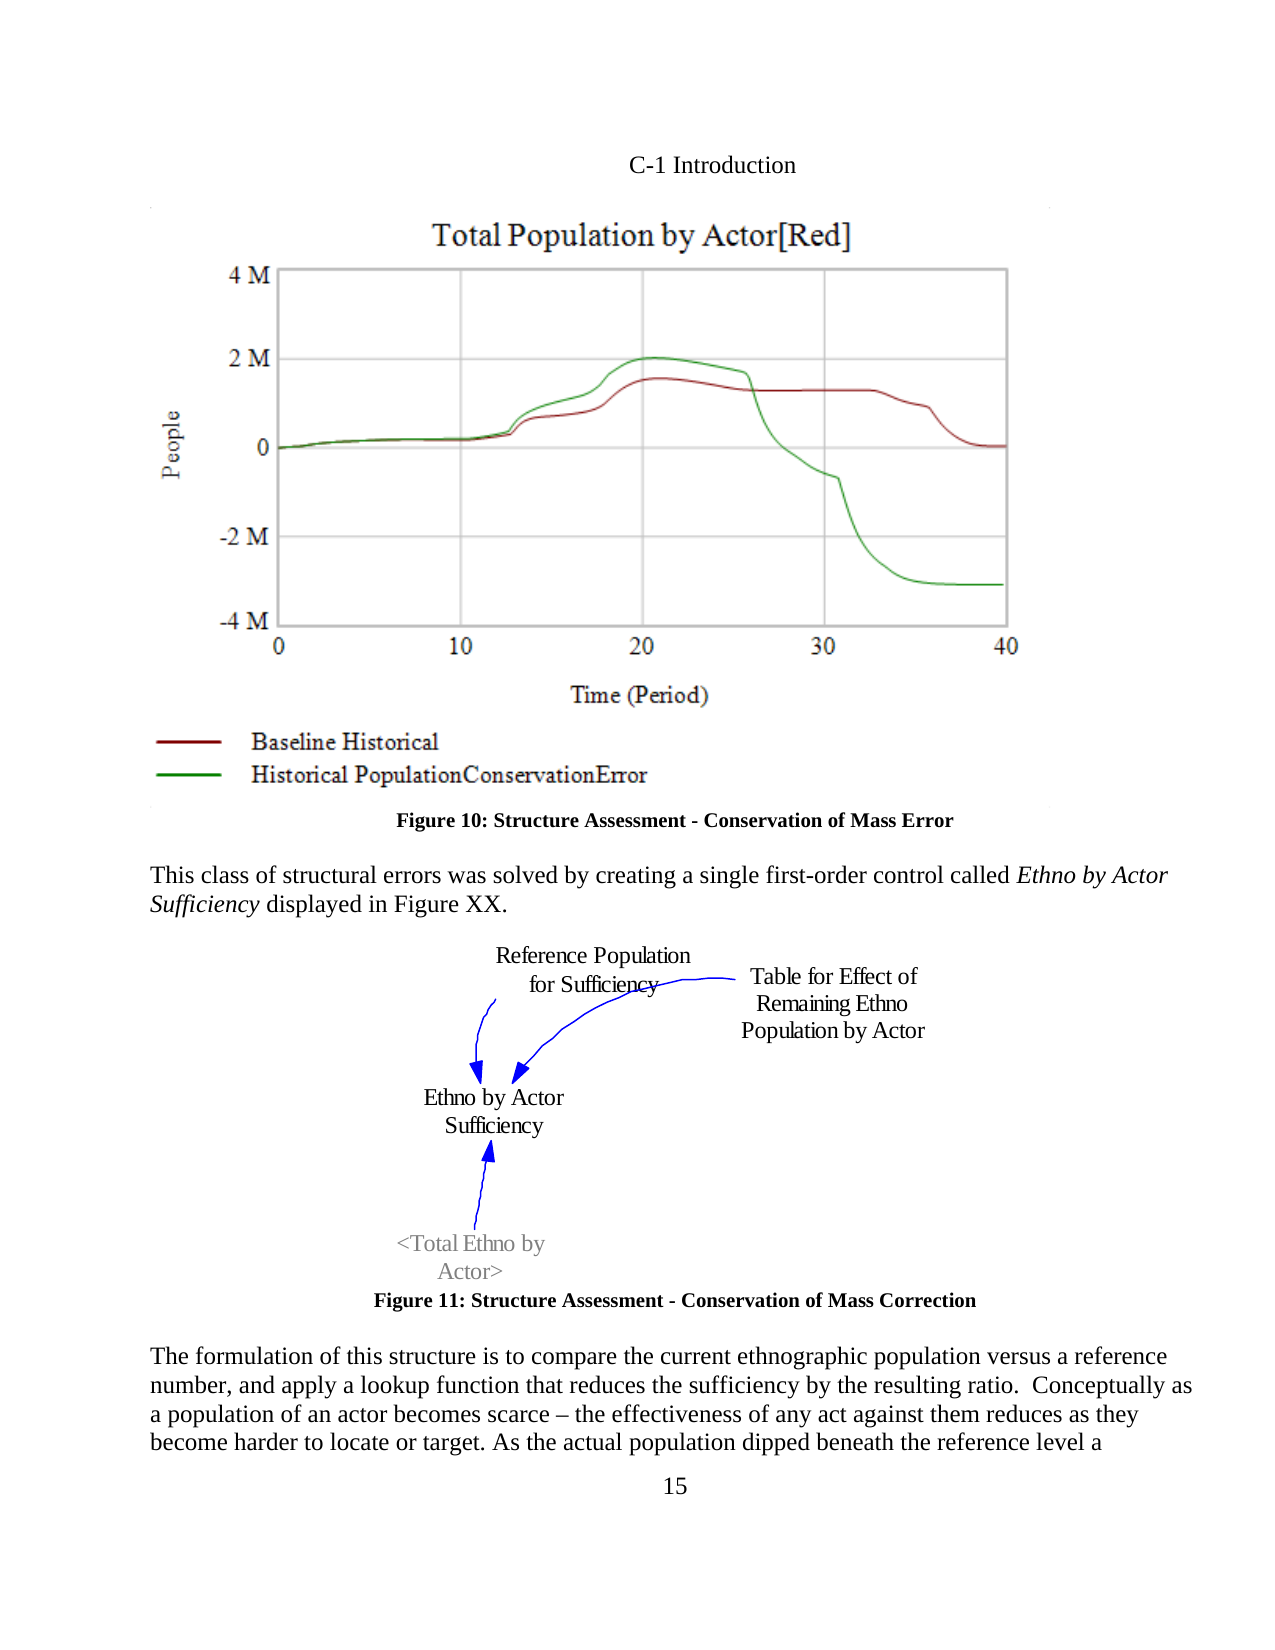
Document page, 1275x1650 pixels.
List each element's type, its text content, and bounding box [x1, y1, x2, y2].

picture [150, 207, 1050, 808]
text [150, 1341, 1200, 1456]
text This class of structural errors was solved by creating a single first-order control called Ethno by Actor Sufficiency displayed in Figure XX. [150, 860, 1200, 918]
